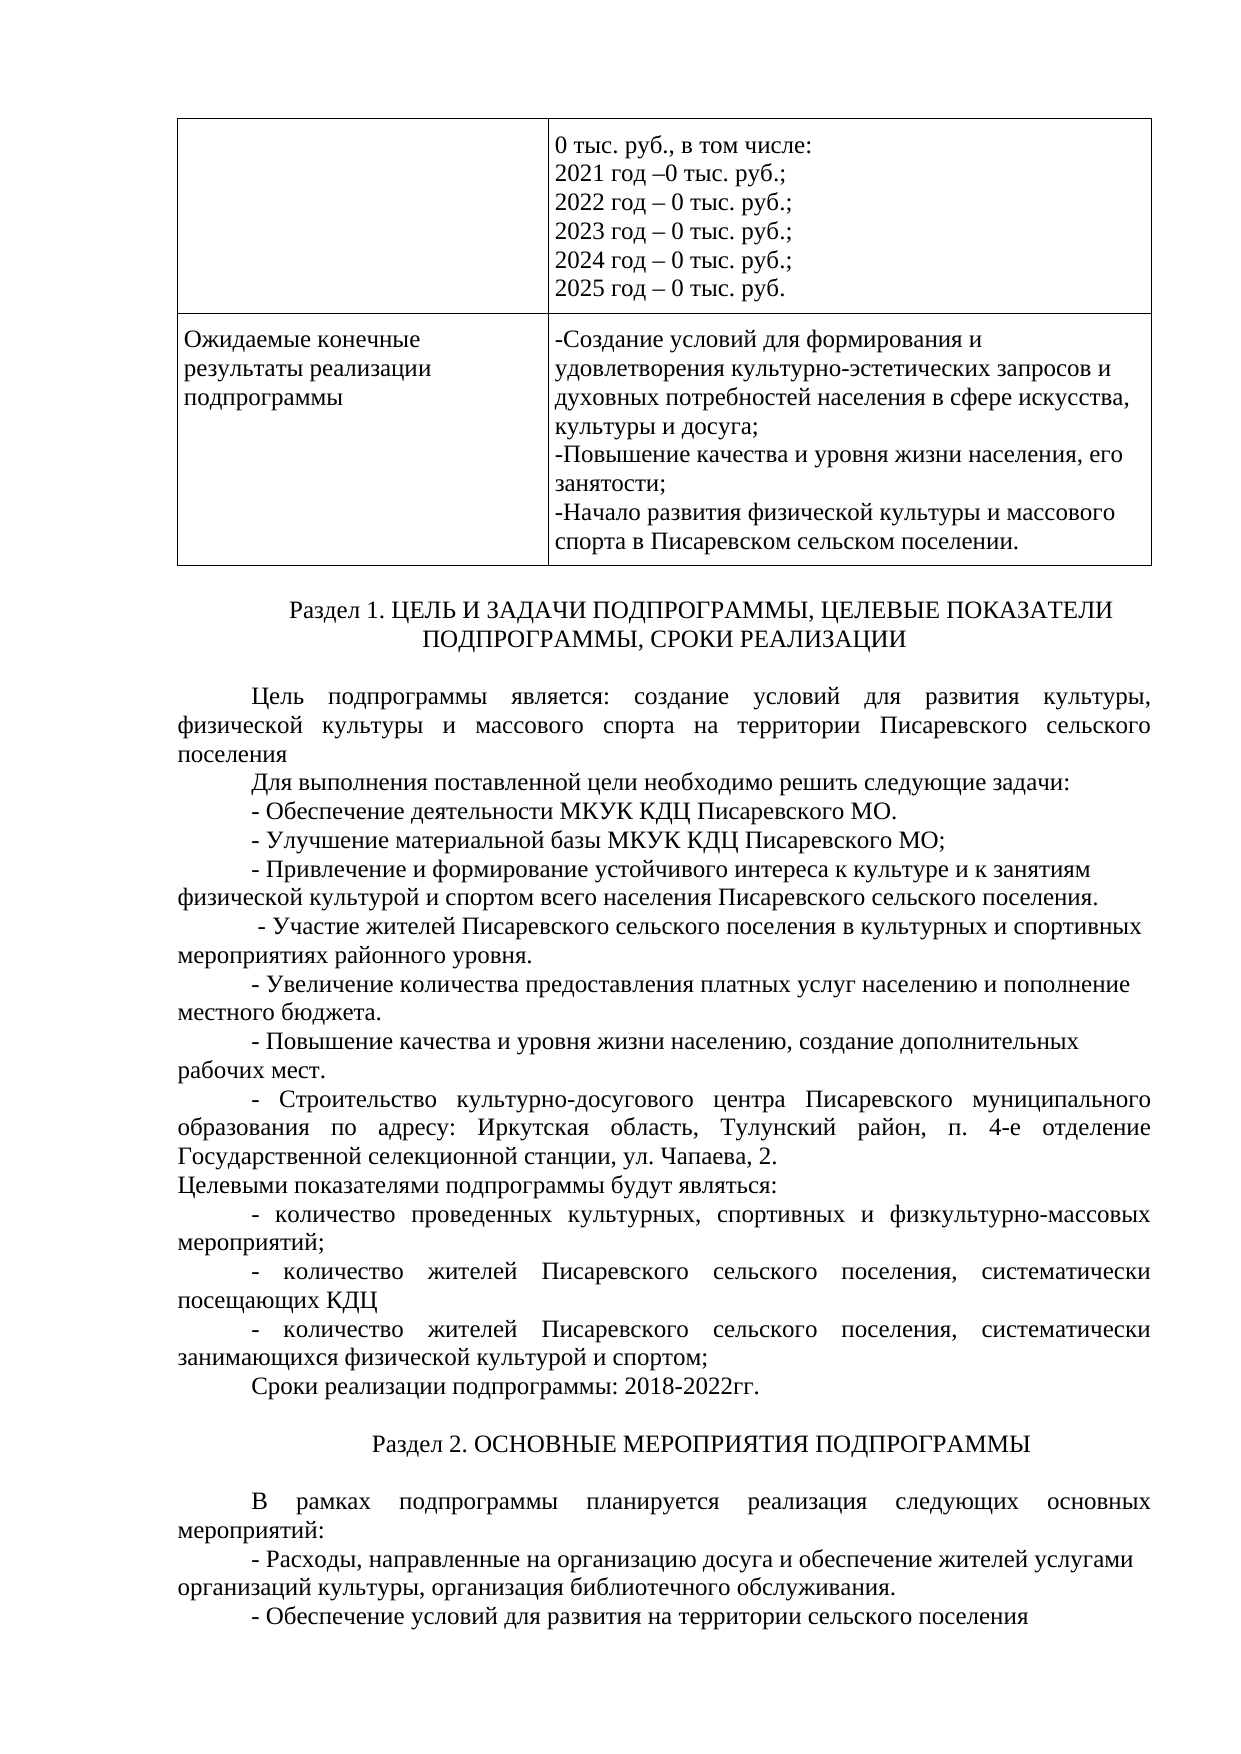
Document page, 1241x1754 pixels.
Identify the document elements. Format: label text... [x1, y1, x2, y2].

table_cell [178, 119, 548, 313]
text - Увеличение количества предоставления платных услуг населению и пополнение местного бюджета. [177, 969, 1152, 1026]
text - количество жителей Писаревского сельского поселения, систематически посещающих КДЦ [177, 1256, 1152, 1314]
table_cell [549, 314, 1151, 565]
text - количество проведенных культурных, спортивных и физкультурно-массовых мероприятий; [177, 1199, 1152, 1256]
text В рамках подпрограммы планируется реализация следующих основных мероприятий: [177, 1486, 1152, 1544]
text Раздел 1. ЦЕЛЬ И ЗАДАЧИ ПОДПРОГРАММЫ, ЦЕЛЕВЫЕ ПОКАЗАТЕЛИ ПОДПРОГРАММЫ, СРОКИ РЕАЛИЗАЦИИ [177, 595, 1152, 652]
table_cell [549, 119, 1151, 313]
text - Строительство культурно-досугового центра Писаревского муниципального образования по адресу: Иркутская область, Тулунский район, п. 4-е отделение Государственной селекционной станции, ул. Чапаева, 2. [177, 1084, 1152, 1170]
text - количество жителей Писаревского сельского поселения, систематически занимающихся физической культурой и спортом; [177, 1314, 1152, 1371]
text - Привлечение и формирование устойчивого интереса к культуре и к занятиям физической культурой и спортом всего населения Писаревского сельского поселения. [177, 854, 1152, 911]
text - Повышение качества и уровня жизни населению, создание дополнительных рабочих мест. [177, 1026, 1152, 1084]
text - Расходы, направленные на организацию досуга и обеспечение жителей услугами организаций культуры, организация библиотечного обслуживания. [177, 1544, 1152, 1601]
text Раздел 2. ОСНОВНЫЕ МЕРОПРИЯТИЯ ПОДПРОГРАММЫ [177, 1429, 1152, 1457]
text - Улучшение материальной базы МКУК КДЦ Писаревского МО; [177, 825, 1152, 854]
text Целевыми показателями подпрограммы будут являться: [177, 1170, 1152, 1199]
text - Обеспечение деятельности МКУК КДЦ Писаревского МО. [177, 796, 1152, 825]
text Для выполнения поставленной цели необходимо решить следующие задачи: [177, 767, 1152, 796]
text Сроки реализации подпрограммы: 2018-2022гг. [177, 1371, 1152, 1400]
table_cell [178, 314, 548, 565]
text Цель подпрограммы является: создание условий для развития культуры, физической культуры и массового спорта на территории Писаревского сельского поселения [177, 681, 1152, 767]
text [177, 1601, 1152, 1630]
text - Участие жителей Писаревского сельского поселения в культурных и спортивных мероприятиях районного уровня. [177, 911, 1152, 969]
